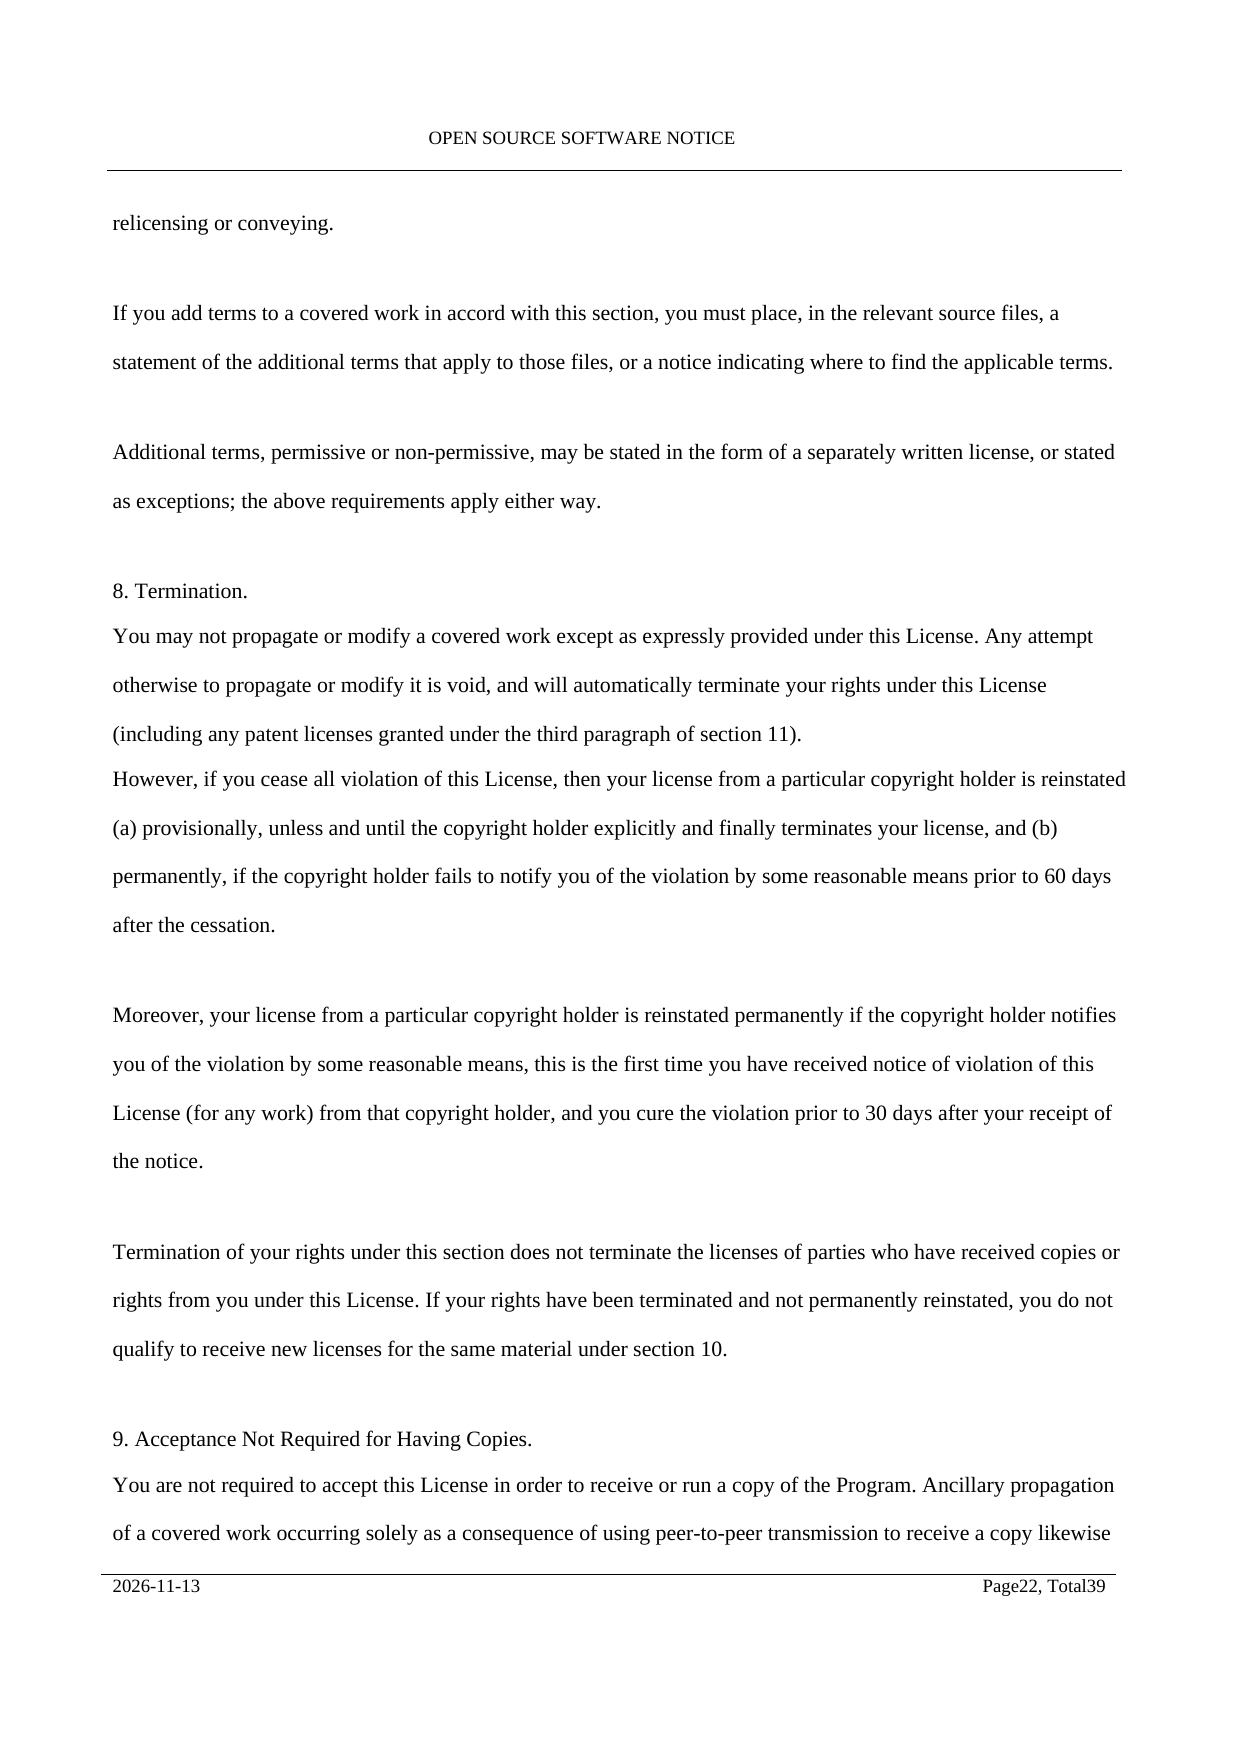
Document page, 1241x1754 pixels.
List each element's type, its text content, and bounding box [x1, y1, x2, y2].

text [112, 1468, 1128, 1549]
text Termination of your rights under this section does not terminate the licenses of parties who have received copies or rights from you under this License. If your rights have been terminated and not permanently reinstated, you do not qualify to receive new licenses for the same material under section 10. [112, 1235, 1128, 1365]
text 9. Acceptance Not Required for Having Copies. [112, 1423, 1128, 1455]
text Additional terms, permissive or non-permissive, may be stated in the form of a separately written license, or stated as exceptions; the above requirements apply either way. [112, 436, 1128, 517]
text You may not propagate or modify a covered work except as expressly provided under this License. Any attempt otherwise to propagate or modify it is void, and will automatically terminate your rights under this License (including any patent licenses granted under the third paragraph of section 11). [112, 619, 1128, 749]
text However, if you cease all violation of this License, then your license from a particular copyright holder is reinstated (a) provisionally, unless and until the copyright holder explicitly and finally terminates your license, and (b) permanently, if the copyright holder fails to notify you of the violation by some reasonable means prior to 60 days after the cessation. [112, 762, 1128, 941]
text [112, 206, 1128, 239]
text 8. Termination. [112, 574, 1128, 607]
text Moreover, your license from a particular copyright holder is reinstated permanently if the copyright holder notifies you of the violation by some reasonable means, this is the first time you have received notice of violation of this License (for any work) from that copyright holder, and you cure the violation prior to 30 days after your receipt of the notice. [112, 999, 1128, 1177]
text If you add terms to a covered work in accord with this section, you must place, in the relevant source files, a statement of the additional terms that apply to those files, or a notice indicating where to find the applicable terms. [112, 297, 1128, 378]
